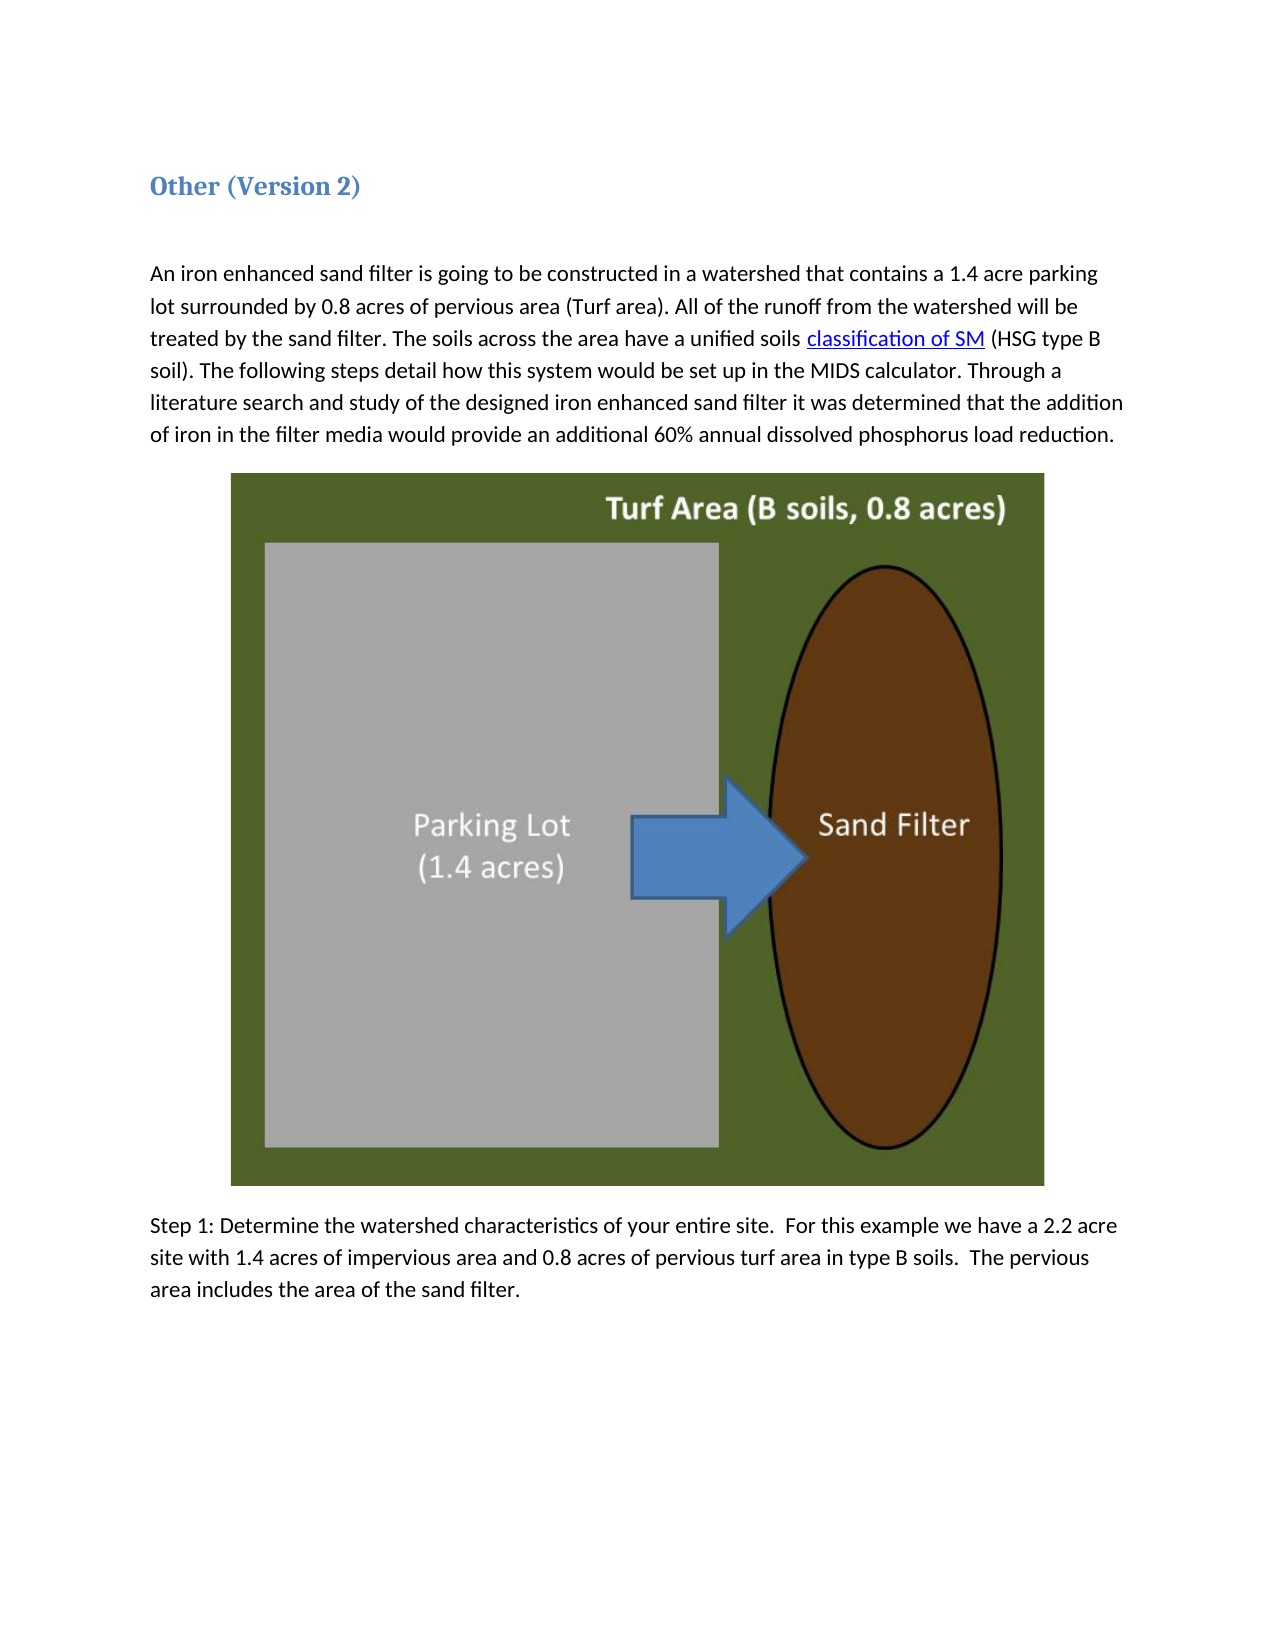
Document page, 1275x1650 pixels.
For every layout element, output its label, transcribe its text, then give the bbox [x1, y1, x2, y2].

text Step 1: Determine the watershed characteristics of your entire site. For this example we have a 2.2 acre site with 1.4 acres of impervious area and 0.8 acres of pervious turf area in type B soils. The pervious area includes the area of the sand filter. [150, 1211, 1125, 1303]
text An iron enhanced sand filter is going to be constructed in a watershed that contains a 1.4 acre parking lot surrounded by 0.8 acres of pervious area (Turf area). All of the runoff from the watershed will be treated by the sand filter. The soils across the area have a unified soils classification of SM (HSG type B soil). The following steps detail how this system would be set up in the MIDS calculator. Through a literature search and study of the designed iron enhanced sand filter it was determined that the addition of iron in the filter media would provide an additional 60% annual dissolved phosphorus load reduction. [150, 259, 1125, 448]
subtitle Other (Version 2) [150, 171, 1125, 202]
picture [230, 473, 1045, 1186]
